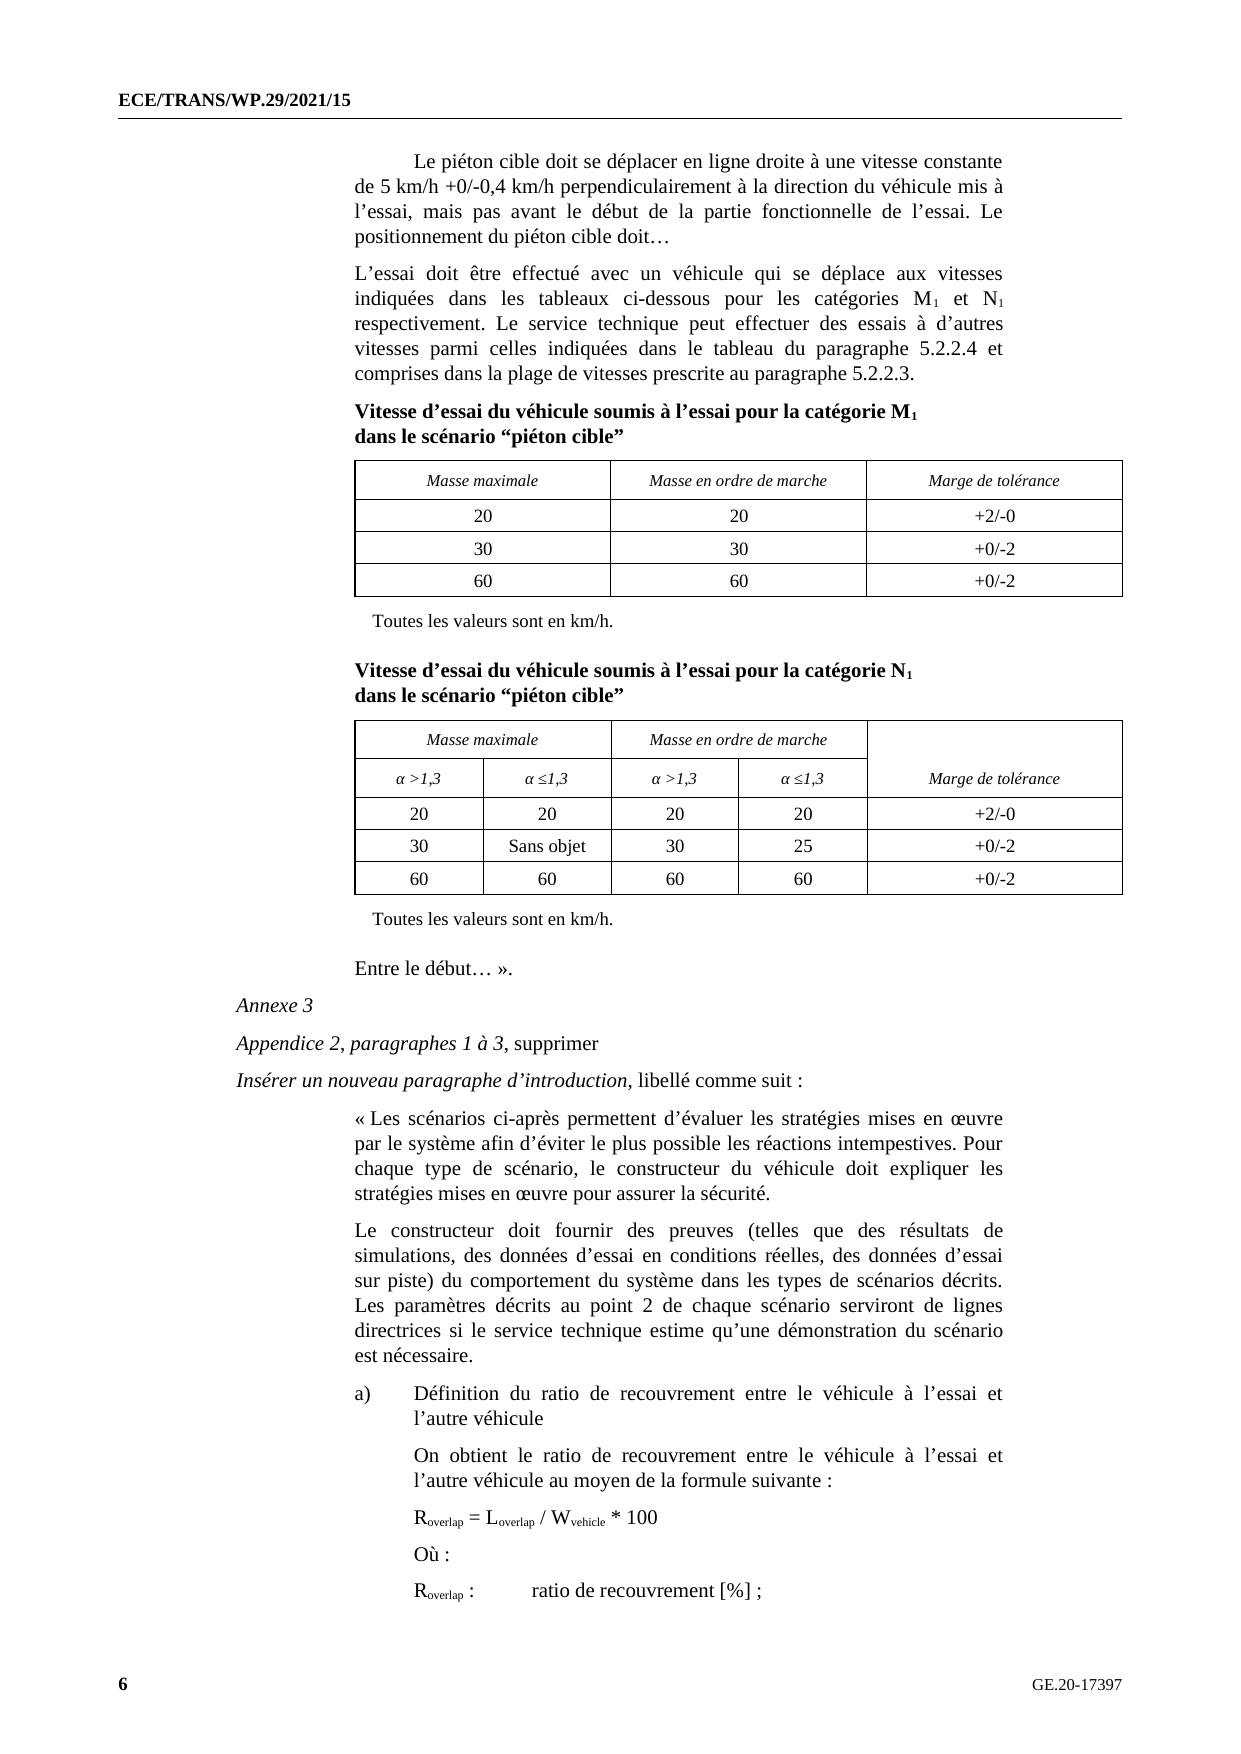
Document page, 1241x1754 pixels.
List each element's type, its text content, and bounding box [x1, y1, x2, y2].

text Roverlap = Loverlap / Wvehicle * 100 [413, 1505, 1004, 1529]
table_cell 30 [356, 532, 610, 563]
table_cell α >1,3 [356, 759, 483, 797]
table_cell 20 [611, 500, 866, 531]
table_header Masse maximale [356, 461, 610, 499]
table_cell 20 [356, 500, 610, 531]
table_cell α >1,3 [612, 759, 738, 797]
table_cell 20 [484, 798, 611, 829]
table_cell α ≤1,3 [484, 759, 611, 797]
table_cell 20 [612, 798, 738, 829]
text Annexe 3 [236, 992, 1004, 1017]
table_header Marge de tolérance [868, 721, 1122, 797]
table_cell +2/-0 [868, 798, 1122, 829]
table_cell 60 [612, 862, 738, 893]
table_cell 30 [611, 532, 866, 563]
table_cell 60 [611, 564, 866, 596]
text Toutes les valeurs sont en km/h. [354, 907, 1004, 930]
table_cell 60 [356, 862, 483, 893]
text Vitesse d’essai du véhicule soumis à l’essai pour la catégorie M1 dans le scénario “piéton cible” [354, 398, 1004, 448]
text Où : [413, 1541, 1004, 1566]
text Le piéton cible doit se déplacer en ligne droite à une vitesse constante de 5 km/h +0/-0,4 km/h perpendiculairement à la direction du véhicule mis à l’essai, mais pas avant le début de la partie fonctionnelle de l’essai. Le positionnement du piéton cible doit… [354, 148, 1004, 248]
text « Les scénarios ci-après permettent d’évaluer les stratégies mises en œuvre par le système afin d’éviter le plus possible les réactions intempestives. Pour chaque type de scénario, le constructeur du véhicule doit expliquer les stratégies mises en œuvre pour assurer la sécurité. [354, 1105, 1004, 1205]
text Roverlap : ratio de recouvrement [%] ; [413, 1578, 1004, 1602]
text Vitesse d’essai du véhicule soumis à l’essai pour la catégorie N1 dans le scénario “piéton cible” [354, 657, 1004, 707]
text Insérer un nouveau paragraphe d’introduction, libellé comme suit : [236, 1067, 1004, 1092]
table_cell 60 [484, 862, 611, 893]
text a) Définition du ratio de recouvrement entre le véhicule à l’essai et l’autre véhicule [354, 1380, 1004, 1430]
table_cell +0/-2 [867, 532, 1122, 563]
table_cell 60 [356, 564, 610, 596]
table_cell +2/-0 [867, 500, 1122, 531]
table_cell +0/-2 [868, 830, 1122, 861]
table_cell 20 [739, 798, 867, 829]
text On obtient le ratio de recouvrement entre le véhicule à l’essai et l’autre véhicule au moyen de la formule suivante : [413, 1442, 1004, 1492]
table_cell α ≤1,3 [739, 759, 867, 797]
table_cell 30 [612, 830, 738, 861]
table_cell 20 [356, 798, 483, 829]
table_header Masse en ordre de marche [612, 721, 867, 758]
table_cell +0/-2 [867, 564, 1122, 596]
table_header Masse maximale [356, 721, 611, 758]
text Le constructeur doit fournir des preuves (telles que des résultats de simulations, des données d’essai en conditions réelles, des données d’essai sur piste) du comportement du système dans les types de scénarios décrits. Les paramètres décrits au point 2 de chaque scénario serviront de lignes directrices si le service technique estime qu’une démonstration du scénario est nécessaire. [354, 1217, 1004, 1367]
table_header Marge de tolérance [867, 461, 1122, 499]
text Appendice 2, paragraphes 1 à 3, supprimer [236, 1030, 1004, 1055]
table_header Masse en ordre de marche [611, 461, 866, 499]
table_cell 60 [739, 862, 867, 893]
table_cell 25 [739, 830, 867, 861]
text Toutes les valeurs sont en km/h. [354, 609, 1004, 632]
table_cell Sans objet [484, 830, 611, 861]
table_cell 30 [356, 830, 483, 861]
text Entre le début… ». [354, 955, 1004, 980]
table_cell +0/-2 [868, 862, 1122, 893]
text L’essai doit être effectué avec un véhicule qui se déplace aux vitesses indiquées dans les tableaux ci-dessous pour les catégories M1 et N1 respectivement. Le service technique peut effectuer des essais à d’autres vitesses parmi celles indiquées dans le tableau du paragraphe 5.2.2.4 et comprises dans la plage de vitesses prescrite au paragraphe 5.2.2.3. [354, 260, 1004, 385]
